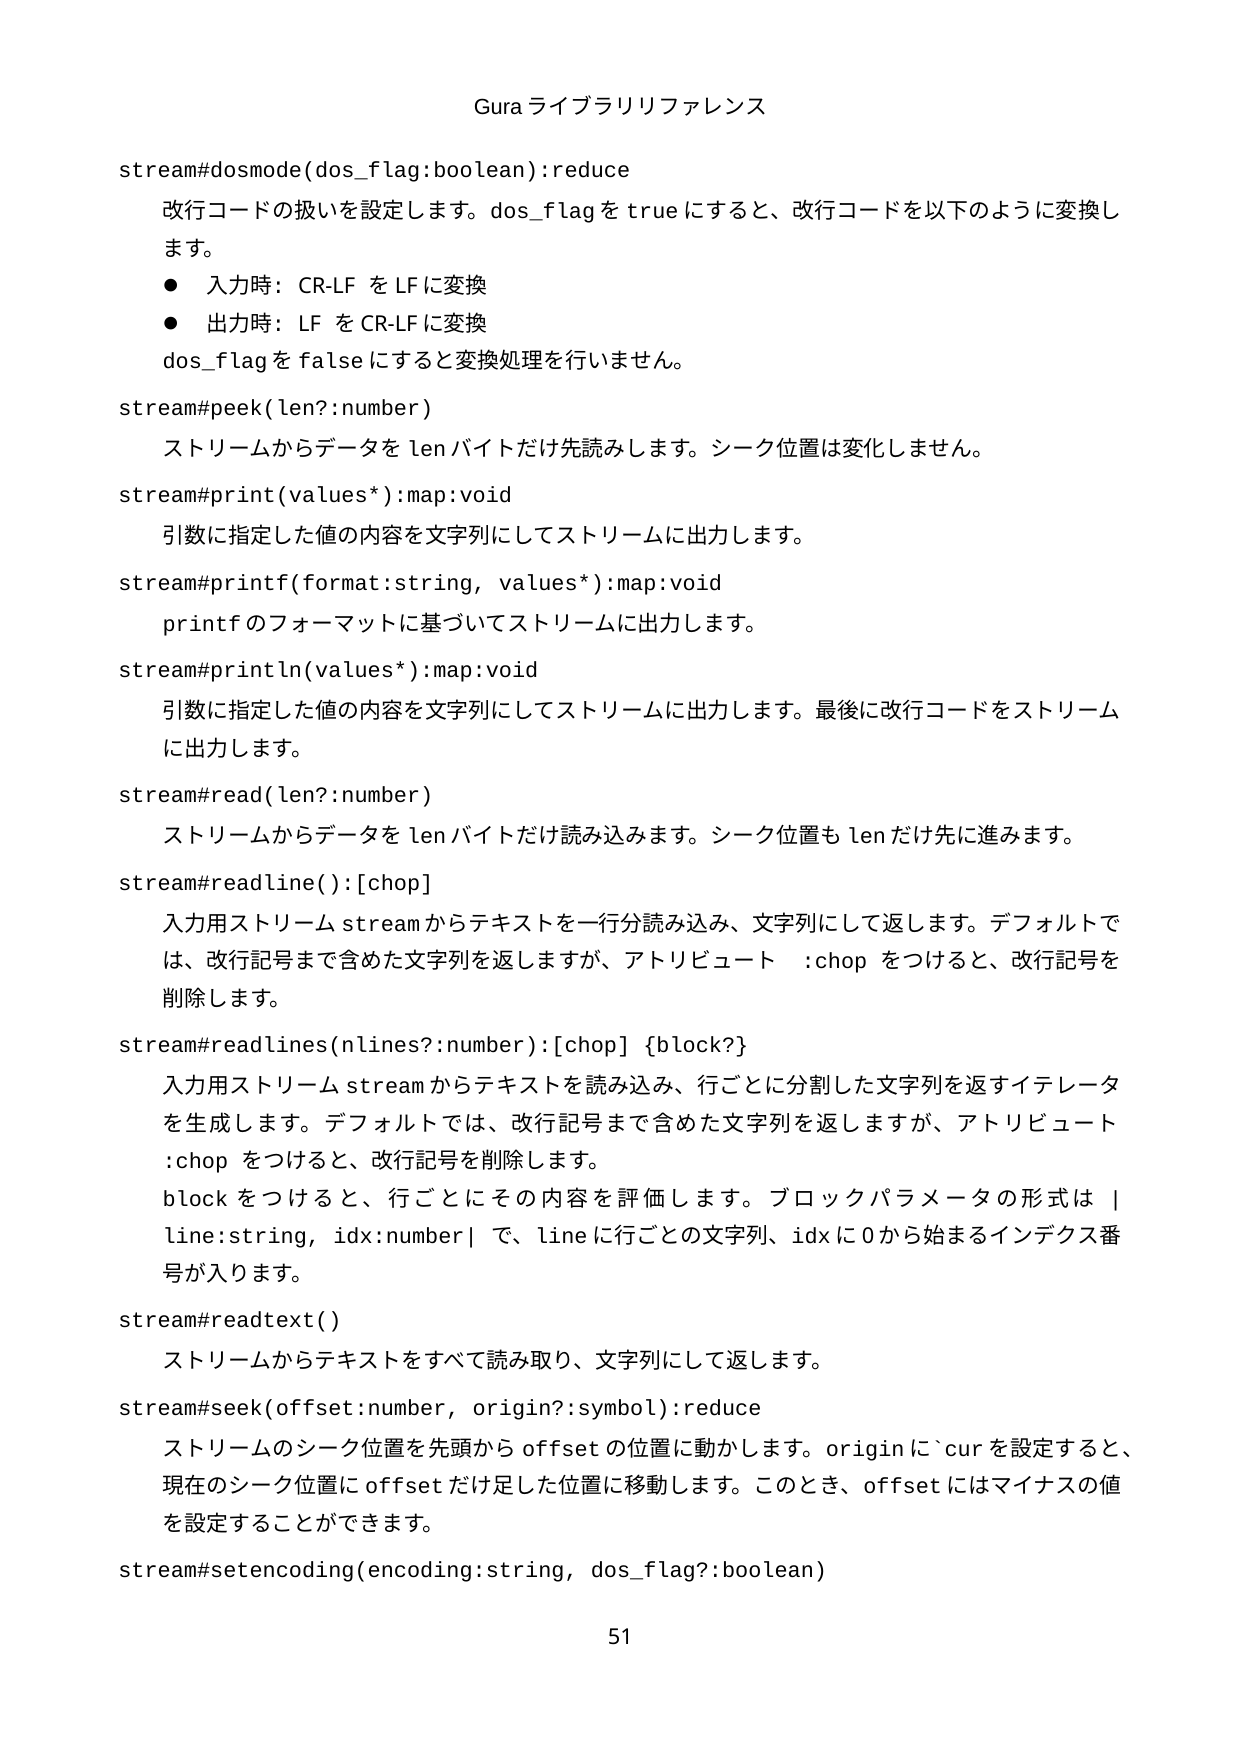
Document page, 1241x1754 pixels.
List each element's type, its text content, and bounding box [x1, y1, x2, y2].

text 改行コードの扱いを設定します。dos_flagをtrueにすると、改行コードを以下のように変換します。 [162, 191, 1122, 266]
text stream#print(values*):map:void 引数に指定した値の内容を文字列にしてストリームに出力します。 [118, 478, 1122, 553]
text stream#dosmode(dos_flag:boolean):reduce [118, 153, 1122, 191]
text stream#peek(len?:number) ストリームからデータをlenバイトだけ先読みします。シーク位置は変化しません。 [118, 391, 1122, 466]
list 出力時: LF をCR-LFに変換 [162, 303, 1122, 341]
text stream#readline():[chop] 入力用ストリームstreamからテキストを一行分読み込み、文字列にして返します。デフォルトでは、改行記号まで含めた文字列を返しますが、アトリビュート :chop をつけると、改行記号を削除します。 [118, 866, 1122, 1016]
text stream#readtext() ストリームからテキストをすべて読み取り、文字列にして返します。 [118, 1303, 1122, 1378]
text stream#printf(format:string, values*):map:void printfのフォーマットに基づいてストリームに出力します。 [118, 566, 1122, 641]
list 入力時: CR-LF をLFに変換 [162, 266, 1122, 303]
text dos_flagをfalseにすると変換処理を行いません。 [162, 341, 1122, 378]
text stream#read(len?:number) ストリームからデータをlenバイトだけ読み込みます。シーク位置もlenだけ先に進みます。 [118, 778, 1122, 853]
text stream#readlines(nlines?:number):[chop] {block?} 入力用ストリームstreamからテキストを読み込み、行ごとに分割した文字列を返すイテレータを生成します。デフォルトでは、改行記号まで含めた文字列を返しますが、アトリビュート :chop をつけると、改行記号を削除します。 blockをつけると、行ごとにその内容を評価します。ブロックパラメータの形式は |line:string, idx:number| で、lineに行ごとの文字列、idxに0から始まるインデクス番号が入ります。 [118, 1028, 1122, 1291]
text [118, 1553, 1122, 1591]
text stream#println(values*):map:void 引数に指定した値の内容を文字列にしてストリームに出力します。最後に改行コードをストリームに出力します。 [118, 653, 1122, 766]
text stream#seek(offset:number, origin?:symbol):reduce ストリームのシーク位置を先頭からoffsetの位置に動かします。originに`curを設定すると、現在のシーク位置にoffsetだけ足した位置に移動します。このとき、offsetにはマイナスの値を設定することができます。 [118, 1391, 1122, 1541]
